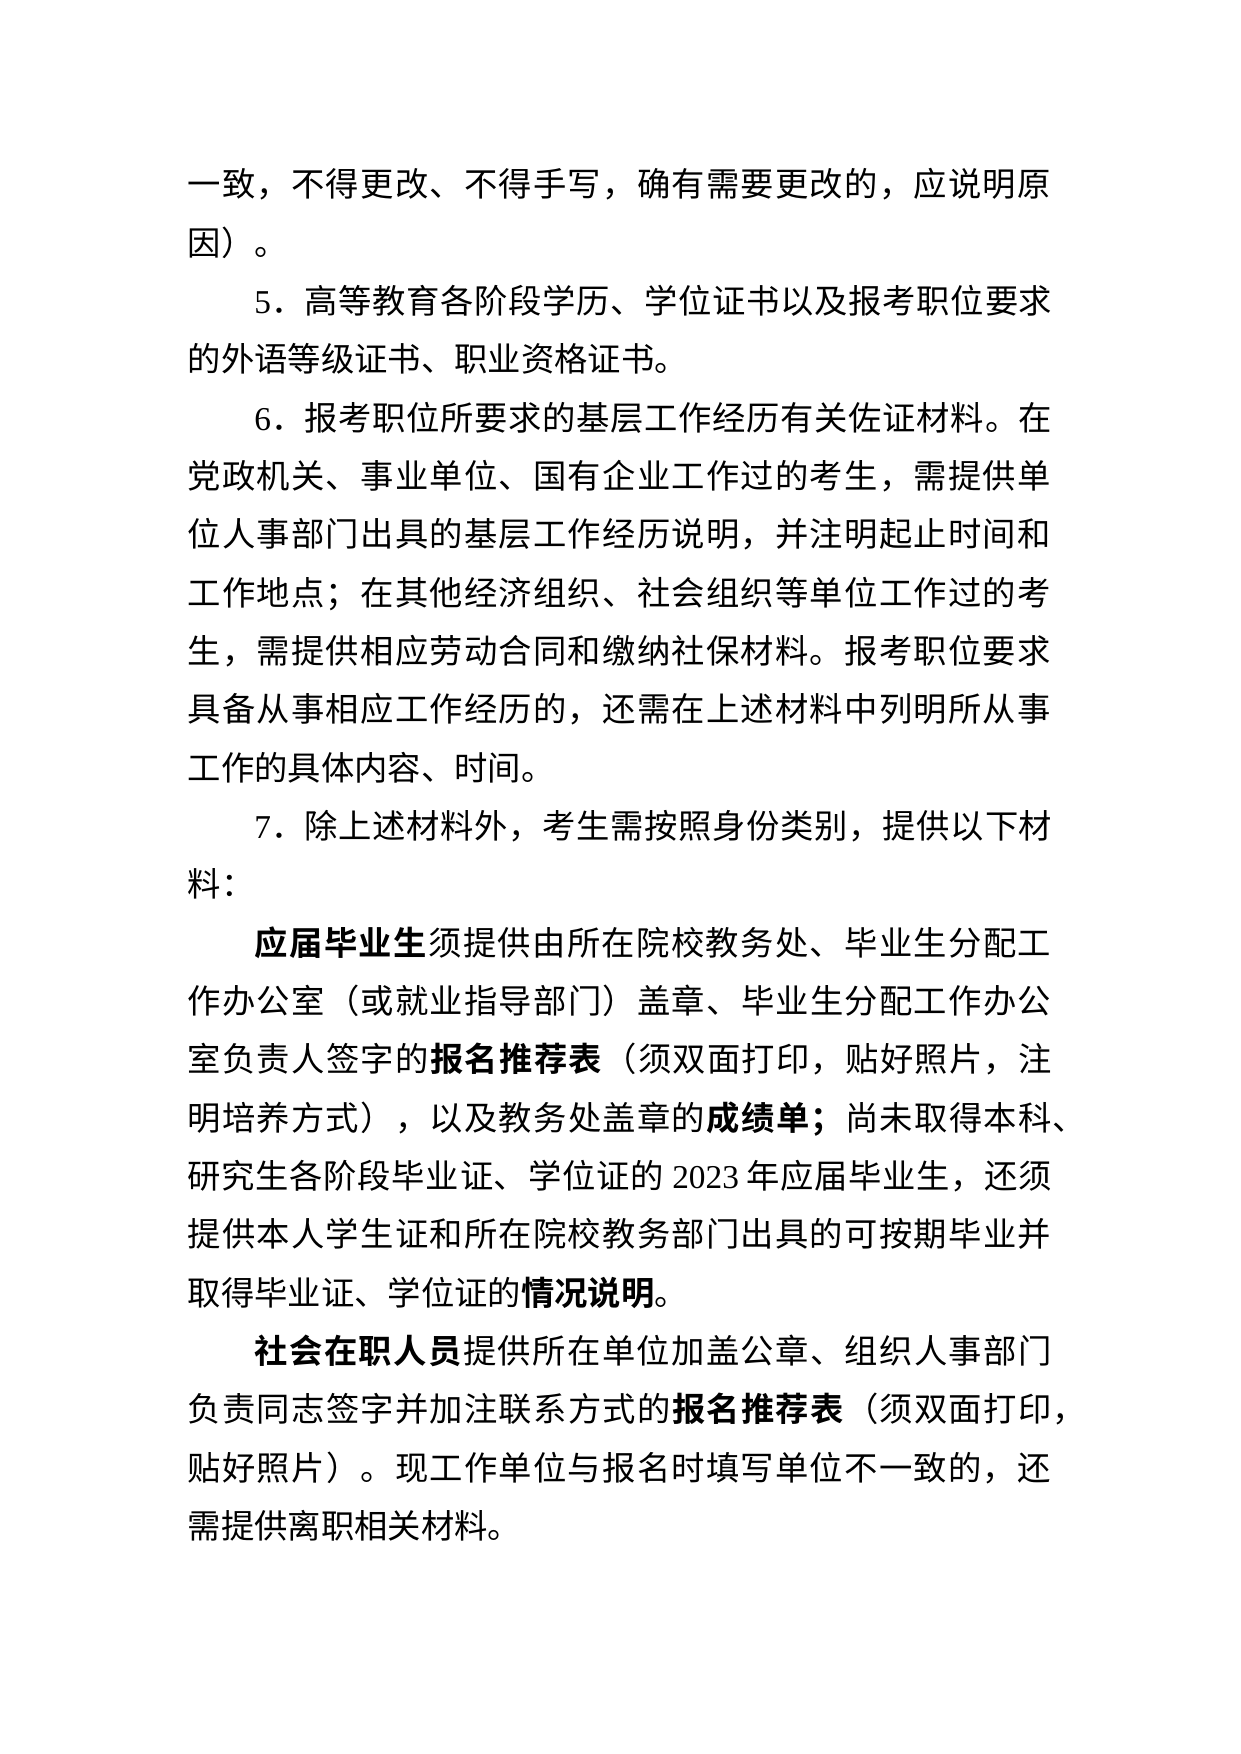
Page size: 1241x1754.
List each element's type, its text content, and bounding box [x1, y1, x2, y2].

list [187, 150, 1053, 267]
text 应届毕业生须提供由所在院校教务处、毕业生分配工作办公室（或就业指导部门）盖章、毕业生分配工作办公室负责人签字的报名推荐表（须双面打印，贴好照片，注明培养方式），以及教务处盖章的成绩单；尚未取得本科、研究生各阶段毕业证、学位证的2023年应届毕业生，还须提供本人学生证和所在院校教务部门出具的可按期毕业并取得毕业证、学位证的情况说明。 [187, 908, 1053, 1317]
list 除上述材料外，考生需按照身份类别，提供以下材料： [187, 792, 1053, 908]
text 社会在职人员提供所在单位加盖公章、组织人事部门负责同志签字并加注联系方式的报名推荐表（须双面打印，贴好照片）。现工作单位与报名时填写单位不一致的，还需提供离职相关材料。 [187, 1317, 1053, 1550]
list 高等教育各阶段学历、学位证书以及报考职位要求的外语等级证书、职业资格证书。 [187, 267, 1053, 383]
list 报考职位所要求的基层工作经历有关佐证材料。在党政机关、事业单位、国有企业工作过的考生，需提供单位人事部门出具的基层工作经历说明，并注明起止时间和工作地点；在其他经济组织、社会组织等单位工作过的考生，需提供相应劳动合同和缴纳社保材料。报考职位要求具备从事相应工作经历的，还需在上述材料中列明所从事工作的具体内容、时间。 [187, 383, 1053, 792]
